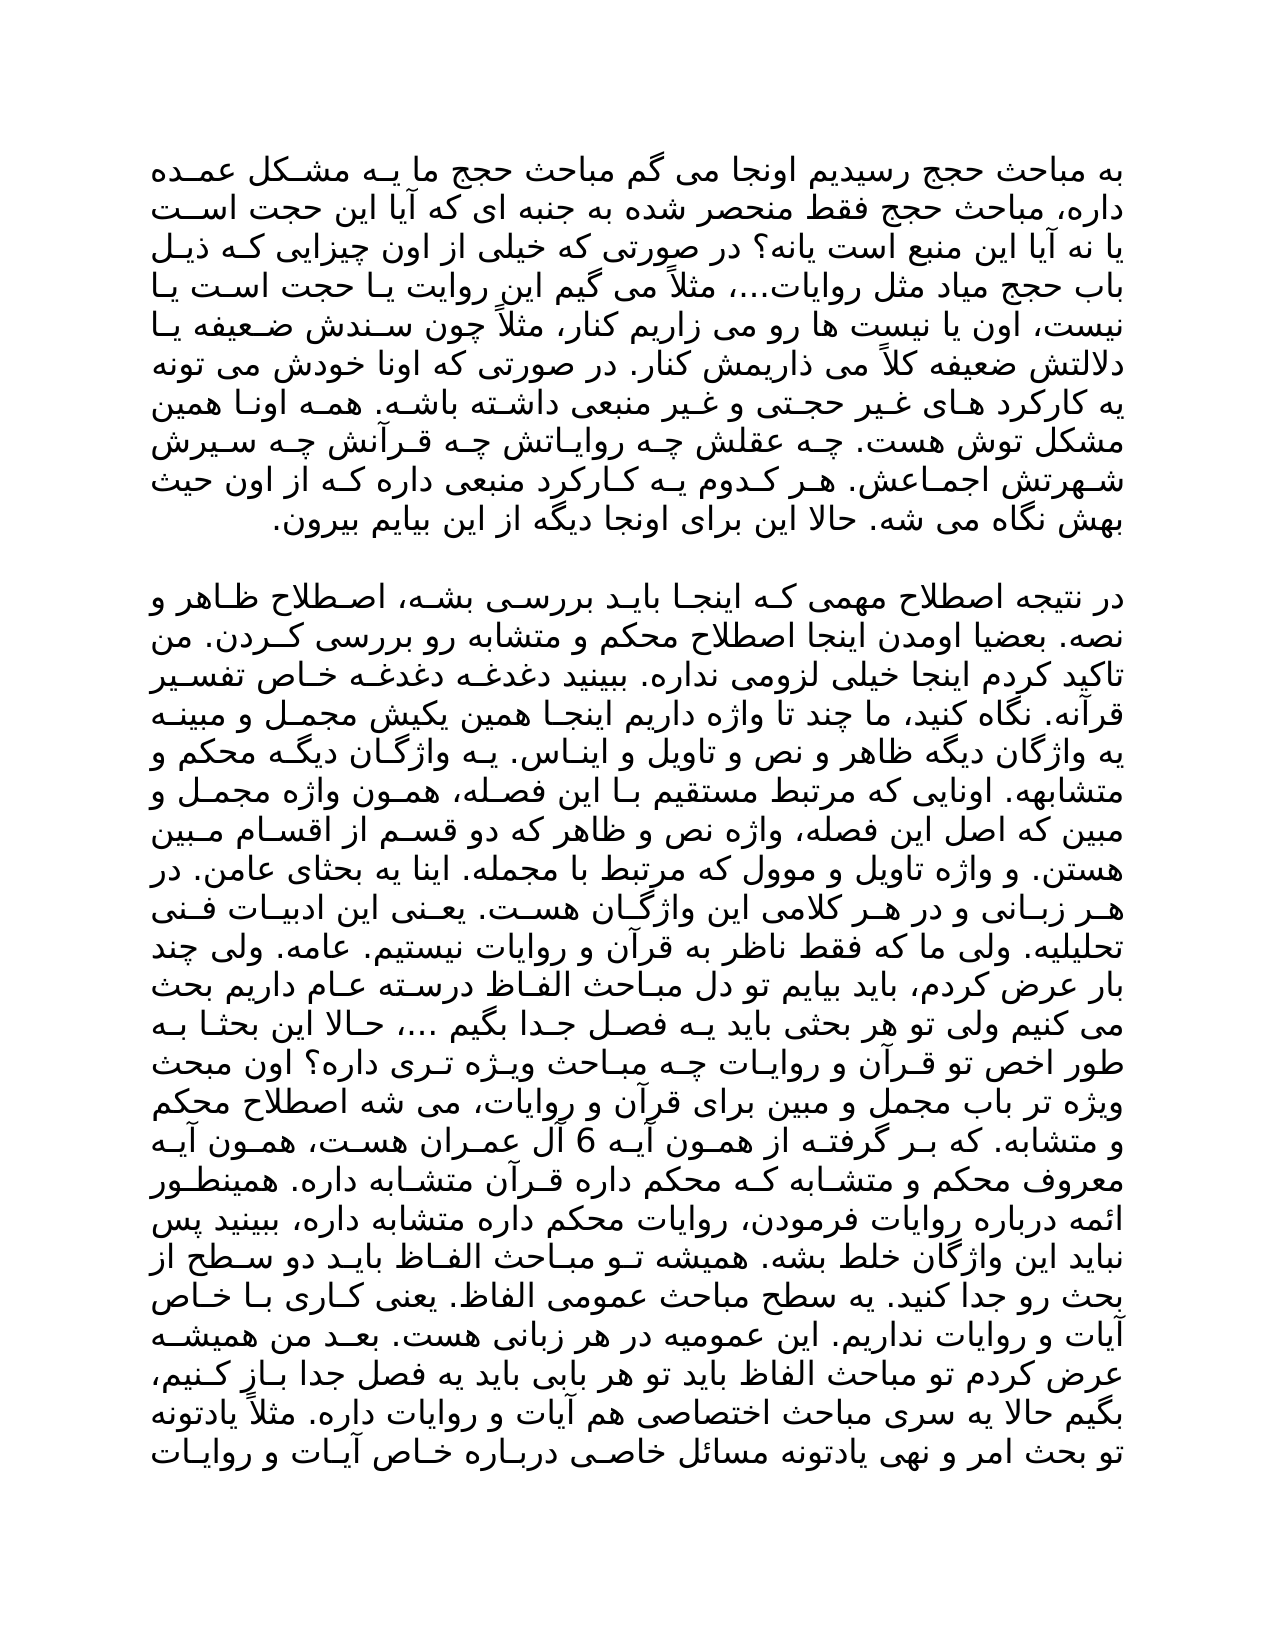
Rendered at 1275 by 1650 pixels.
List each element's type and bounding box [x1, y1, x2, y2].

text [150, 577, 1125, 1471]
text [150, 150, 1125, 538]
